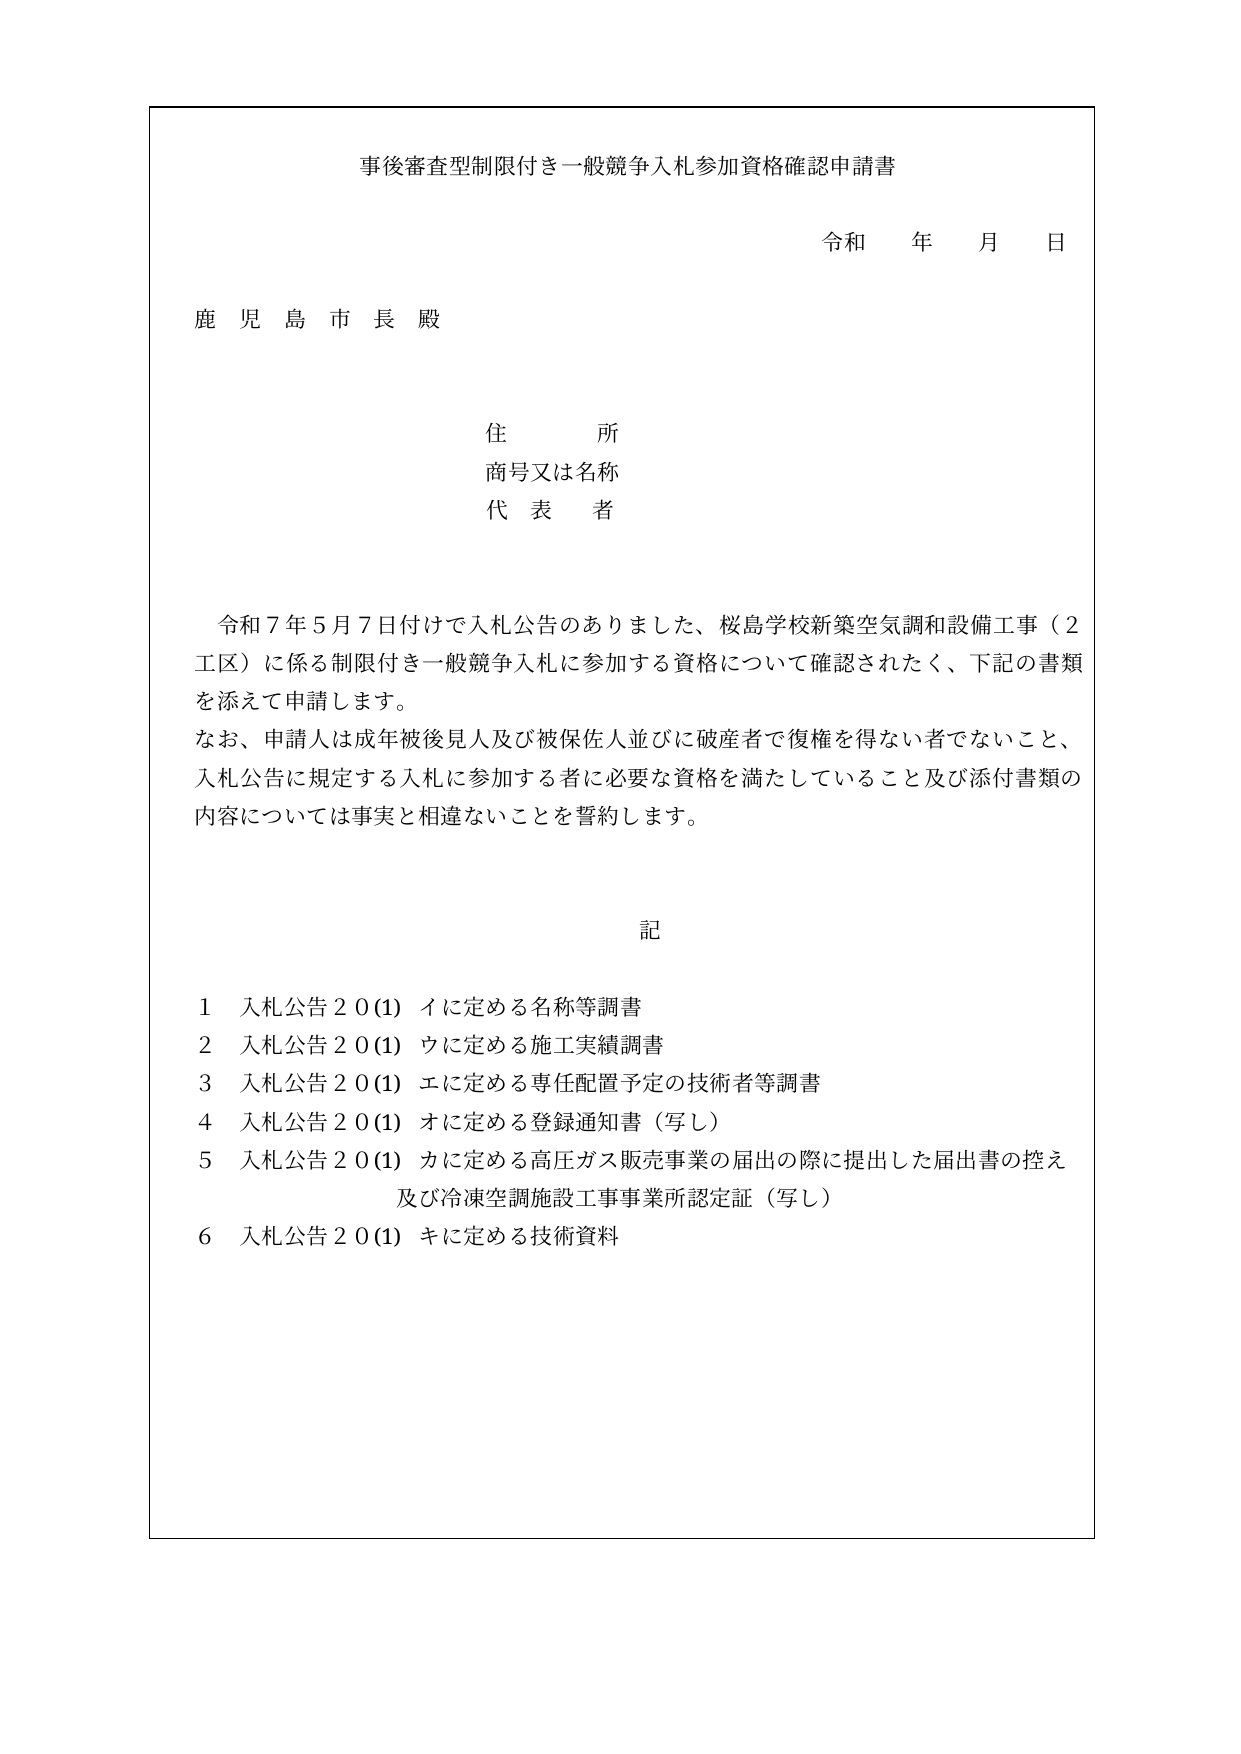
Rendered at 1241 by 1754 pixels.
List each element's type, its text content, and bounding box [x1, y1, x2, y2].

table_header 事後審査型制限付き一般競争入札参加資格確認申請書 令和 年 月 日 鹿 児 島 市 長 殿 住 所 商号又は名称 代表者 令和７年５月７日付けで入札公告のありました、桜島学校新築空気調和設備工事（２工区）に係る制限付き一般競争入札に参加する資格について確認されたく、下記の書類を添えて申請します。 なお、申請人は成年被後見人及び被保佐人並びに破産者で復権を得ない者でないこと、入札公告に規定する入札に参加する者に必要な資格を満たしていること及び添付書類の内容については事実と相違ないことを誓約します。 記 １ 入札公告２０(1) イに定める名称等調書 ２ 入札公告２０(1) ウに定める施工実績調書 ３ 入札公告２０(1) エに定める専任配置予定の技術者等調書 ４ 入札公告２０(1) オに定める登録通知書（写し） ５ 入札公告２０(1) カに定める高圧ガス販売事業の届出の際に提出した届出書の控え 及び冷凍空調施設工事事業所認定証（写し） ６ 入札公告２０(1) キに定める技術資料 [150, 108, 1094, 1538]
